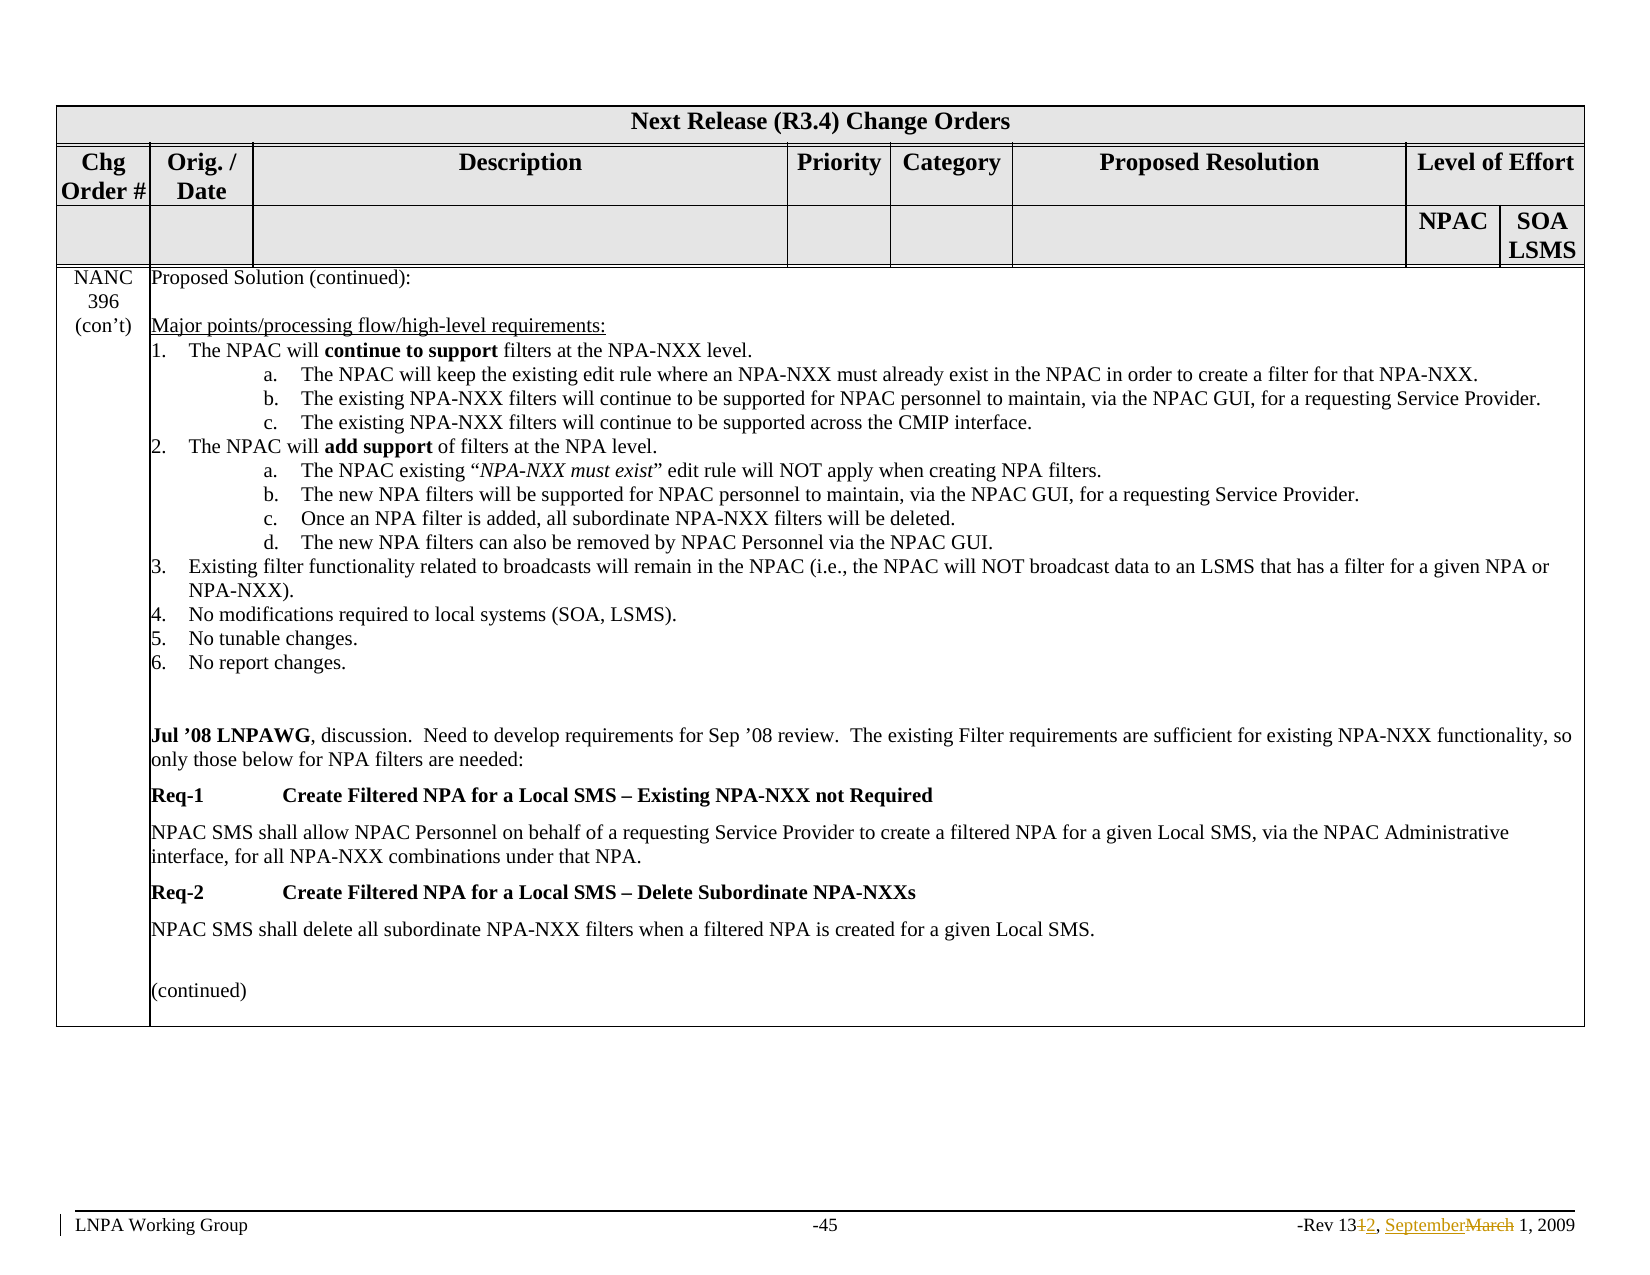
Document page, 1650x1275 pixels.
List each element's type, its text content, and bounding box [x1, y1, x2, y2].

table_cell NPAC [1407, 206, 1499, 264]
table_cell [1013, 206, 1405, 264]
table_cell NANC 396 (con’t) [57, 268, 149, 1026]
table_cell Chg Order # [57, 147, 149, 205]
table_cell [254, 206, 787, 264]
table_cell Priority [788, 147, 890, 205]
table_cell Orig. / Date [151, 147, 252, 205]
table_cell Level of Effort [1407, 147, 1584, 205]
table_cell Proposed Resolution [1013, 147, 1405, 205]
table_cell Proposed Solution (continued): Major points/processing flow/high-level requirements: The NPAC will continue to support filters at the NPA-NXX level. The NPAC will keep the existing edit rule where an NPA-NXX must already exist in the NPAC in order to create a filter for that NPA-NXX. The existing NPA-NXX filters will continue to be supported for NPAC personnel to maintain, via the NPAC GUI, for a requesting Service Provider. The existing NPA-NXX filters will continue to be supported across the CMIP interface. The NPAC will add support of filters at the NPA level. The NPAC existing “NPA-NXX must exist” edit rule will NOT apply when creating NPA filters. The new NPA filters will be supported for NPAC personnel to maintain, via the NPAC GUI, for a requesting Service Provider. Once an NPA filter is added, all subordinate NPA-NXX filters will be deleted. The new NPA filters can also be removed by NPAC Personnel via the NPAC GUI. Existing filter functionality related to broadcasts will remain in the NPAC (i.e., the NPAC will NOT broadcast data to an LSMS that has a filter for a given NPA or NPA-NXX). No modifications required to local systems (SOA, LSMS). No tunable changes. No report changes. Jul ’08 LNPAWG, discussion. Need to develop requirements for Sep ’08 review. The existing Filter requirements are sufficient for existing NPA-NXX functionality, so only those below for NPA filters are needed: Req-1 Create Filtered NPA for a Local SMS – Existing NPA-NXX not Required NPAC SMS shall allow NPAC Personnel on behalf of a requesting Service Provider to create a filtered NPA for a given Local SMS, via the NPAC Administrative interface, for all NPA-NXX combinations under that NPA. Req-2 Create Filtered NPA for a Local SMS – Delete Subordinate NPA-NXXs NPAC SMS shall delete all subordinate NPA-NXX filters when a filtered NPA is created for a given Local SMS. (continued) [151, 268, 1584, 1026]
table_cell [891, 206, 1012, 264]
table_cell [151, 206, 252, 264]
table_cell SOA LSMS [1501, 206, 1584, 264]
table_cell [788, 206, 890, 264]
table_header Next Release (R3.4) Change Orders [57, 107, 1584, 142]
table_cell Description [254, 147, 787, 205]
table_cell [57, 206, 149, 264]
table_cell Category [891, 147, 1012, 205]
